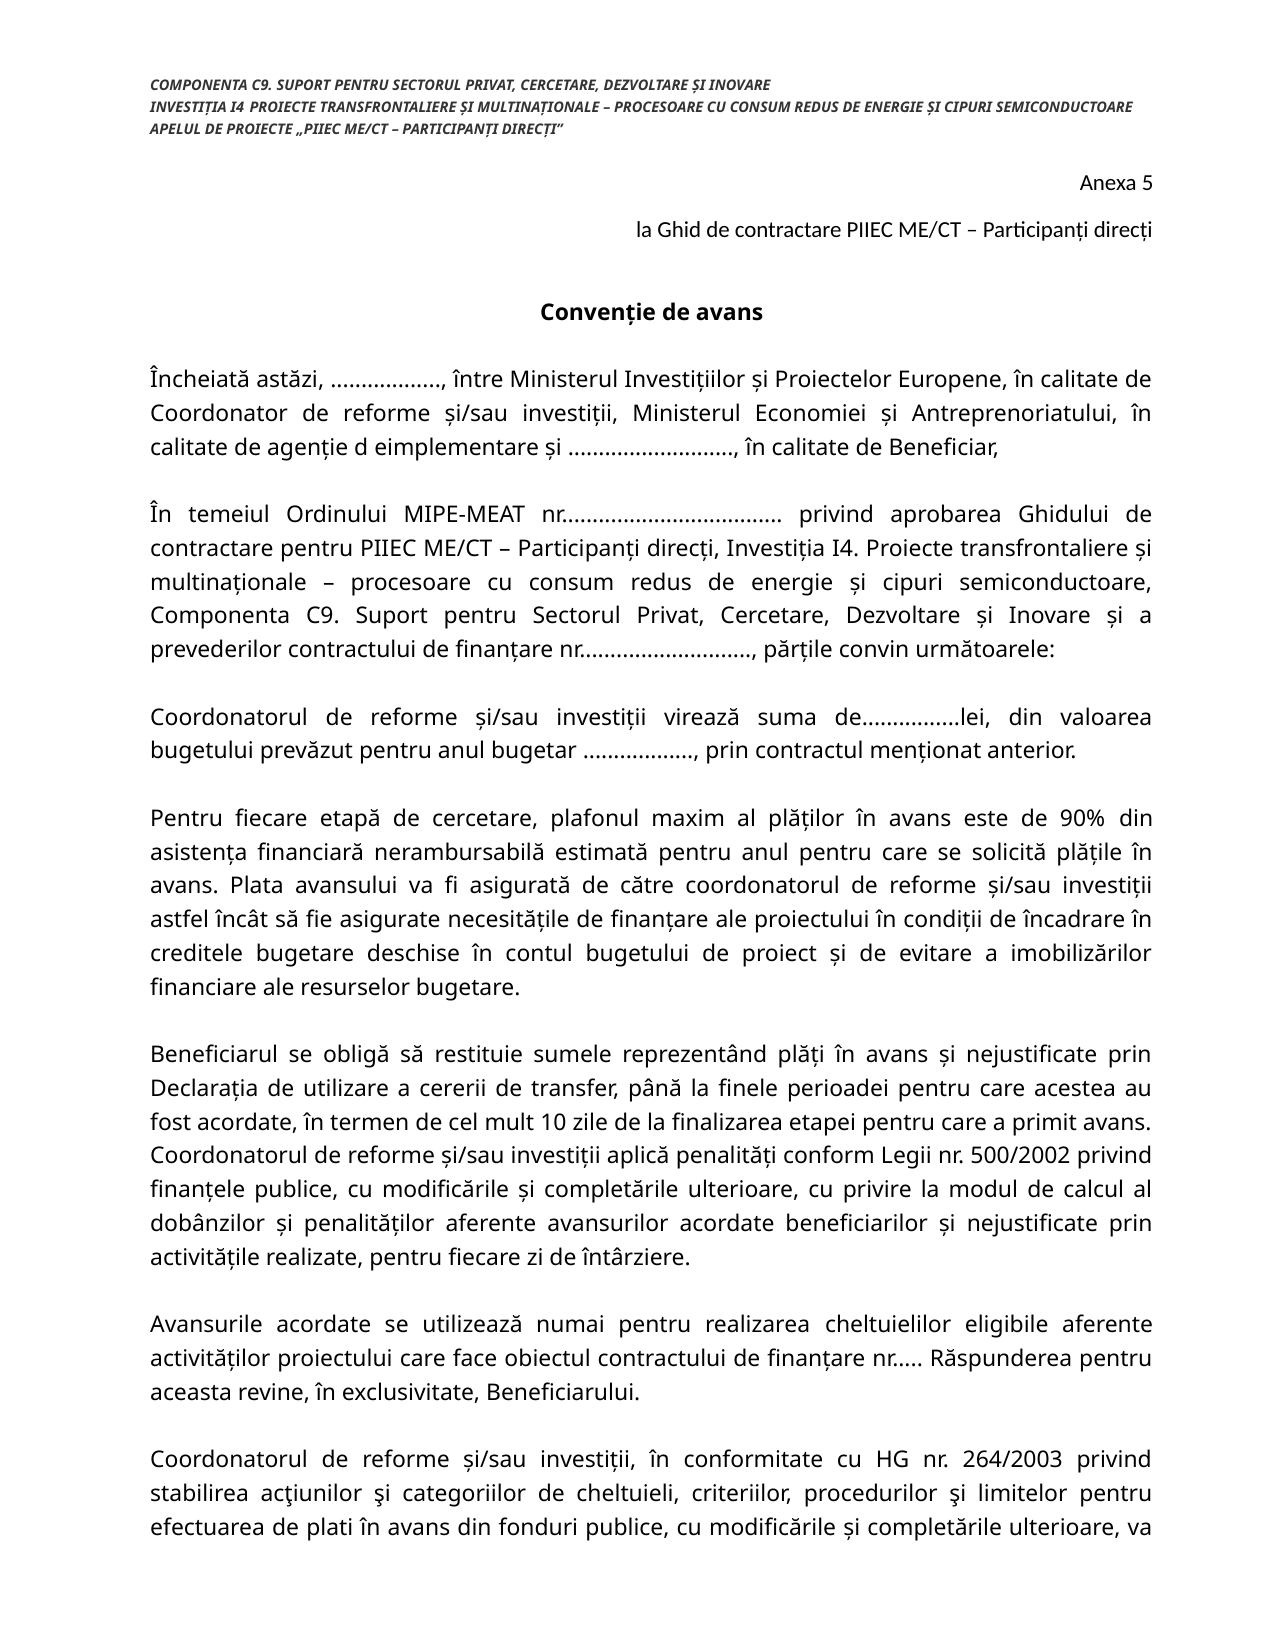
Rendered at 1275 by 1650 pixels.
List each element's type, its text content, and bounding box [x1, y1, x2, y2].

text la Ghid de contractare PIIEC ME/CT – Participanți direcți [150, 215, 1153, 243]
text Pentru fiecare etapă de cercetare, plafonul maxim al plăților în avans este de 90% din asistența financiară nerambursabilă estimată pentru anul pentru care se solicită plățile în avans. Plata avansului va fi asigurată de către coordonatorul de reforme și/sau investiții astfel încât să fie asigurate necesitățile de finanțare ale proiectului în condiții de încadrare în creditele bugetare deschise în contul bugetului de proiect și de evitare a imobilizărilor financiare ale resurselor bugetare. [150, 802, 1153, 836]
text Pentru fiecare etapă de cercetare, plafonul maxim al plăților în avans este de 90% din asistența financiară nerambursabilă estimată pentru anul pentru care se solicită plățile în avans. Plata avansului va fi asigurată de către coordonatorul de reforme și/sau investiții astfel încât să fie asigurate necesitățile de finanțare ale proiectului în condiții de încadrare în creditele bugetare deschise în contul bugetului de proiect și de evitare a imobilizărilor financiare ale resurselor bugetare. [150, 867, 1153, 1002]
text Beneficiarul se obligă să restituie sumele reprezentând plăți în avans și nejustificate prin Declarația de utilizare a cererii de transfer, până la finele perioadei pentru care acestea au fost acordate, în termen de cel mult 10 zile de la finalizarea etapei pentru care a primit avans. Coordonatorul de reforme și/sau investiții aplică penalități conform Legii nr. 500/2002 privind finanțele publice, cu modificările și completările ulterioare, cu privire la modul de calcul al dobânzilor și penalităților aferente avansurilor acordate beneficiarilor și nejustificate prin activitățile realizate, pentru fiecare zi de întârziere. [150, 1038, 1153, 1272]
text În temeiul Ordinului MIPE-MEAT nr.................................... privind aprobarea Ghidului de contractare pentru PIIEC ME/CT – Participanți direcți, Investiția I4. Proiecte transfrontaliere și multinaționale – procesoare cu consum redus de energie și cipuri semiconductoare, Componenta C9. Suport pentru Sectorul Privat, Cercetare, Dezvoltare și Inovare și a prevederilor contractului de finanțare nr............................, părțile convin următoarele: [150, 498, 1153, 664]
text Avansurile acordate se utilizează numai pentru realizarea cheltuielilor eligibile aferente activităților proiectului care face obiectul contractului de finanțare nr….. Răspunderea pentru aceasta revine, în exclusivitate, Beneficiarului. [150, 1308, 1153, 1407]
text Convenție de avans [150, 296, 1153, 327]
text Coordonatorul de reforme și/sau investiții virează suma de................lei, din valoarea bugetului prevăzut pentru anul bugetar .................., prin contractul menționat anterior. [150, 701, 1153, 766]
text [150, 1443, 1153, 1542]
text Anexa 5 [150, 168, 1153, 196]
text Încheiată astăzi, .................., între Ministerul Investițiilor și Proiectelor Europene, în calitate de Coordonator de reforme și/sau investiții, Ministerul Economiei și Antreprenoriatului, în calitate de agenție d eimplementare și ..........................., în calitate de Beneficiar, [150, 363, 1153, 462]
